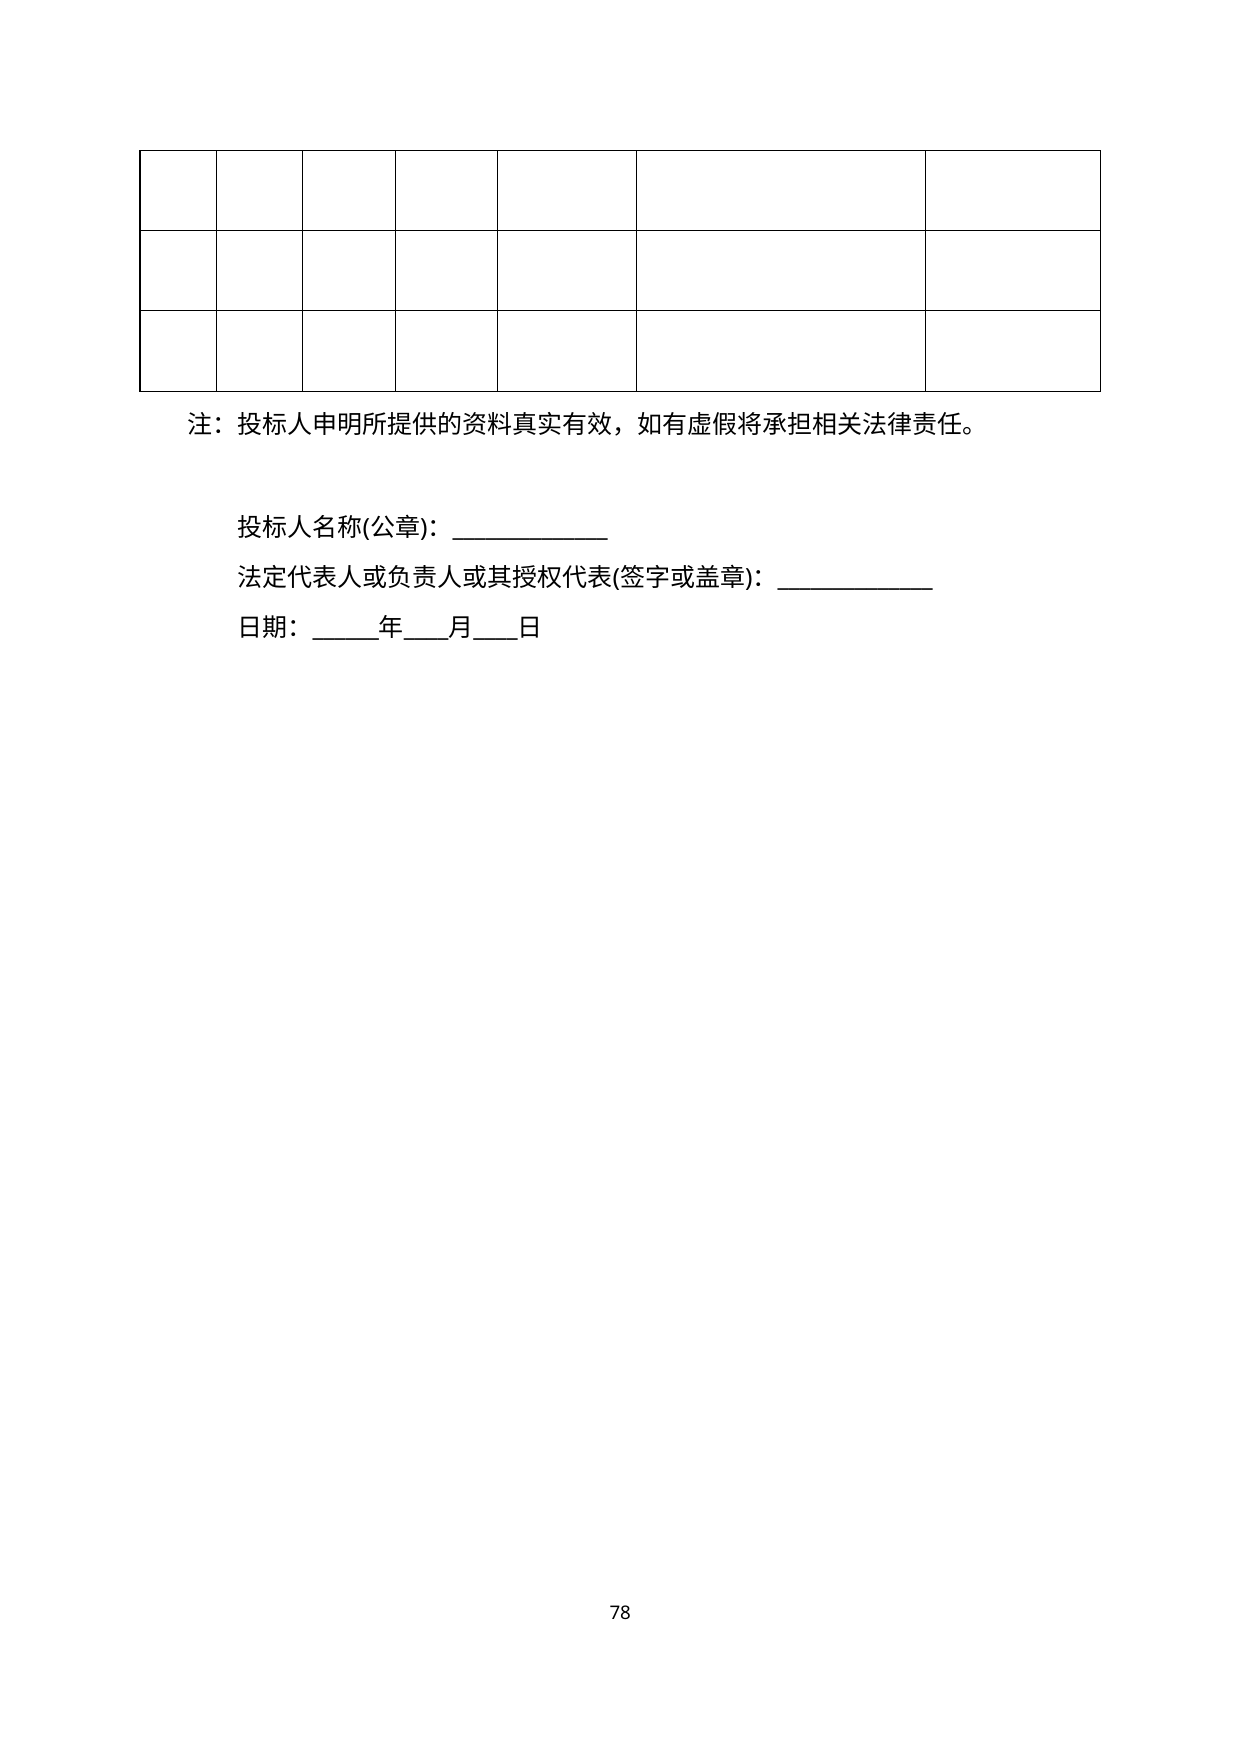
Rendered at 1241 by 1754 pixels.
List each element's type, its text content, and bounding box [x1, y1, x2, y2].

table_cell [926, 231, 1100, 310]
table_cell [396, 151, 497, 230]
table_cell [498, 311, 636, 391]
table_cell [217, 231, 302, 310]
table_cell [303, 151, 395, 230]
table_cell [217, 151, 302, 230]
table_cell [141, 311, 216, 391]
table_cell [926, 151, 1100, 230]
table_cell [637, 311, 925, 391]
table_cell [141, 231, 216, 310]
table_cell [498, 151, 636, 230]
table_cell [926, 311, 1100, 391]
table_cell [498, 231, 636, 310]
text 投标人名称(公章)：______________ [187, 496, 1053, 546]
table_cell [396, 231, 497, 310]
table_cell [141, 151, 216, 230]
table_cell [396, 311, 497, 391]
table_cell [217, 311, 302, 391]
text 日期：______年____月____日 [187, 596, 1053, 646]
table_cell [303, 311, 395, 391]
table_cell [303, 231, 395, 310]
table_cell [637, 151, 925, 230]
text 法定代表人或负责人或其授权代表(签字或盖章)：______________ [187, 546, 1053, 596]
table_cell [637, 231, 925, 310]
text 注：投标人申明所提供的资料真实有效，如有虚假将承担相关法律责任。 [187, 392, 1053, 444]
